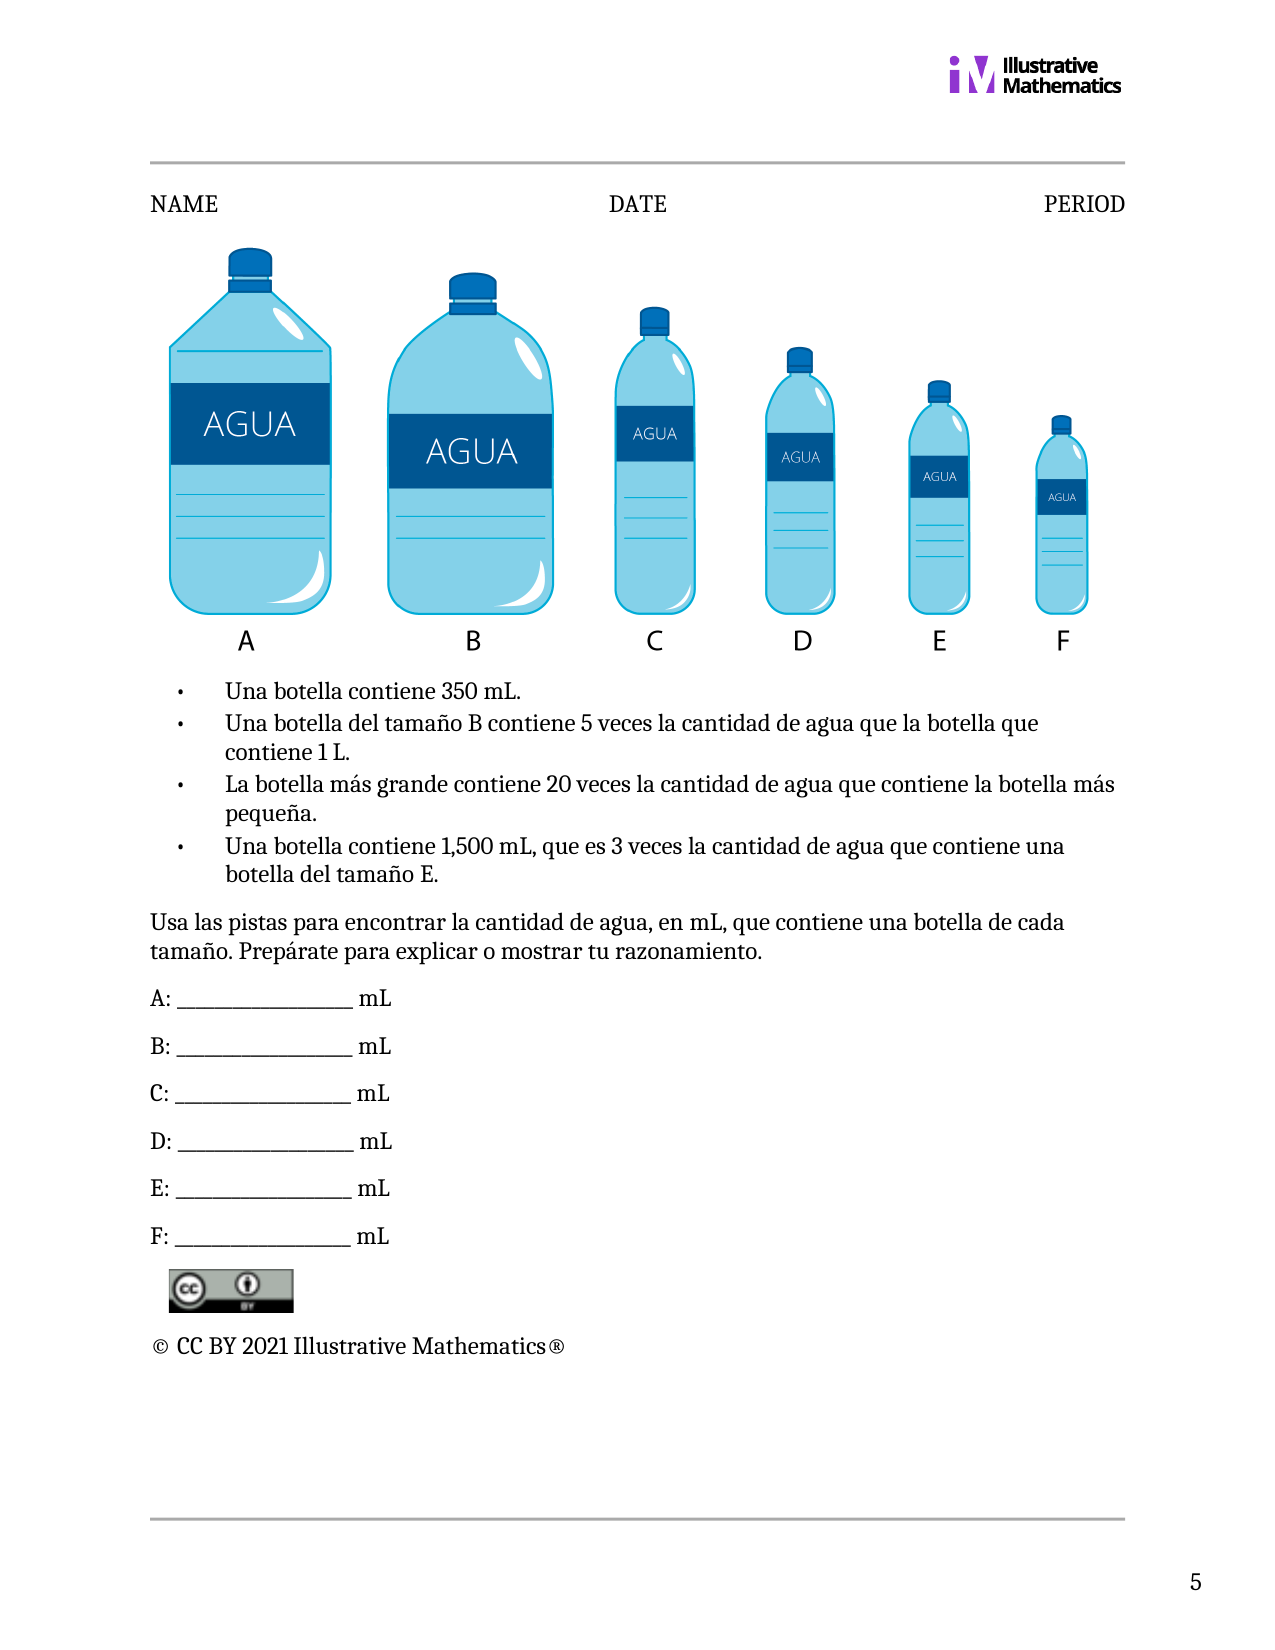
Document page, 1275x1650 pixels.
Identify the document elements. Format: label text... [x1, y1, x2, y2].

text A: ___________________ mL [150, 984, 1125, 1013]
text D: ___________________ mL [150, 1127, 1125, 1155]
list Una botella contiene 1,500 mL, que es 3 veces la cantidad de agua que contiene una botella del tamaño E. [175, 832, 1125, 889]
text Usa las pistas para encontrar la cantidad de agua, en mL, que contiene una botella de cada tamaño. Prepárate para explicar o mostrar tu razonamiento. [150, 908, 1125, 965]
list La botella más grande contiene 20 veces la cantidad de agua que contiene la botella más pequeña. [175, 770, 1125, 828]
list Una botella contiene 350 mL. [175, 677, 1125, 705]
picture [168, 1269, 294, 1313]
text © CC BY 2021 Illustrative Mathematics® [150, 1332, 1125, 1360]
text E: ___________________ mL [150, 1174, 1125, 1203]
text B: ___________________ mL [150, 1032, 1125, 1060]
text F: ___________________ mL [150, 1222, 1125, 1250]
text C: ___________________ mL [150, 1079, 1125, 1108]
picture [168, 247, 1089, 658]
picture [949, 55, 1121, 93]
list Una botella del tamaño B contiene 5 veces la cantidad de agua que la botella que contiene 1 L. [175, 709, 1125, 767]
